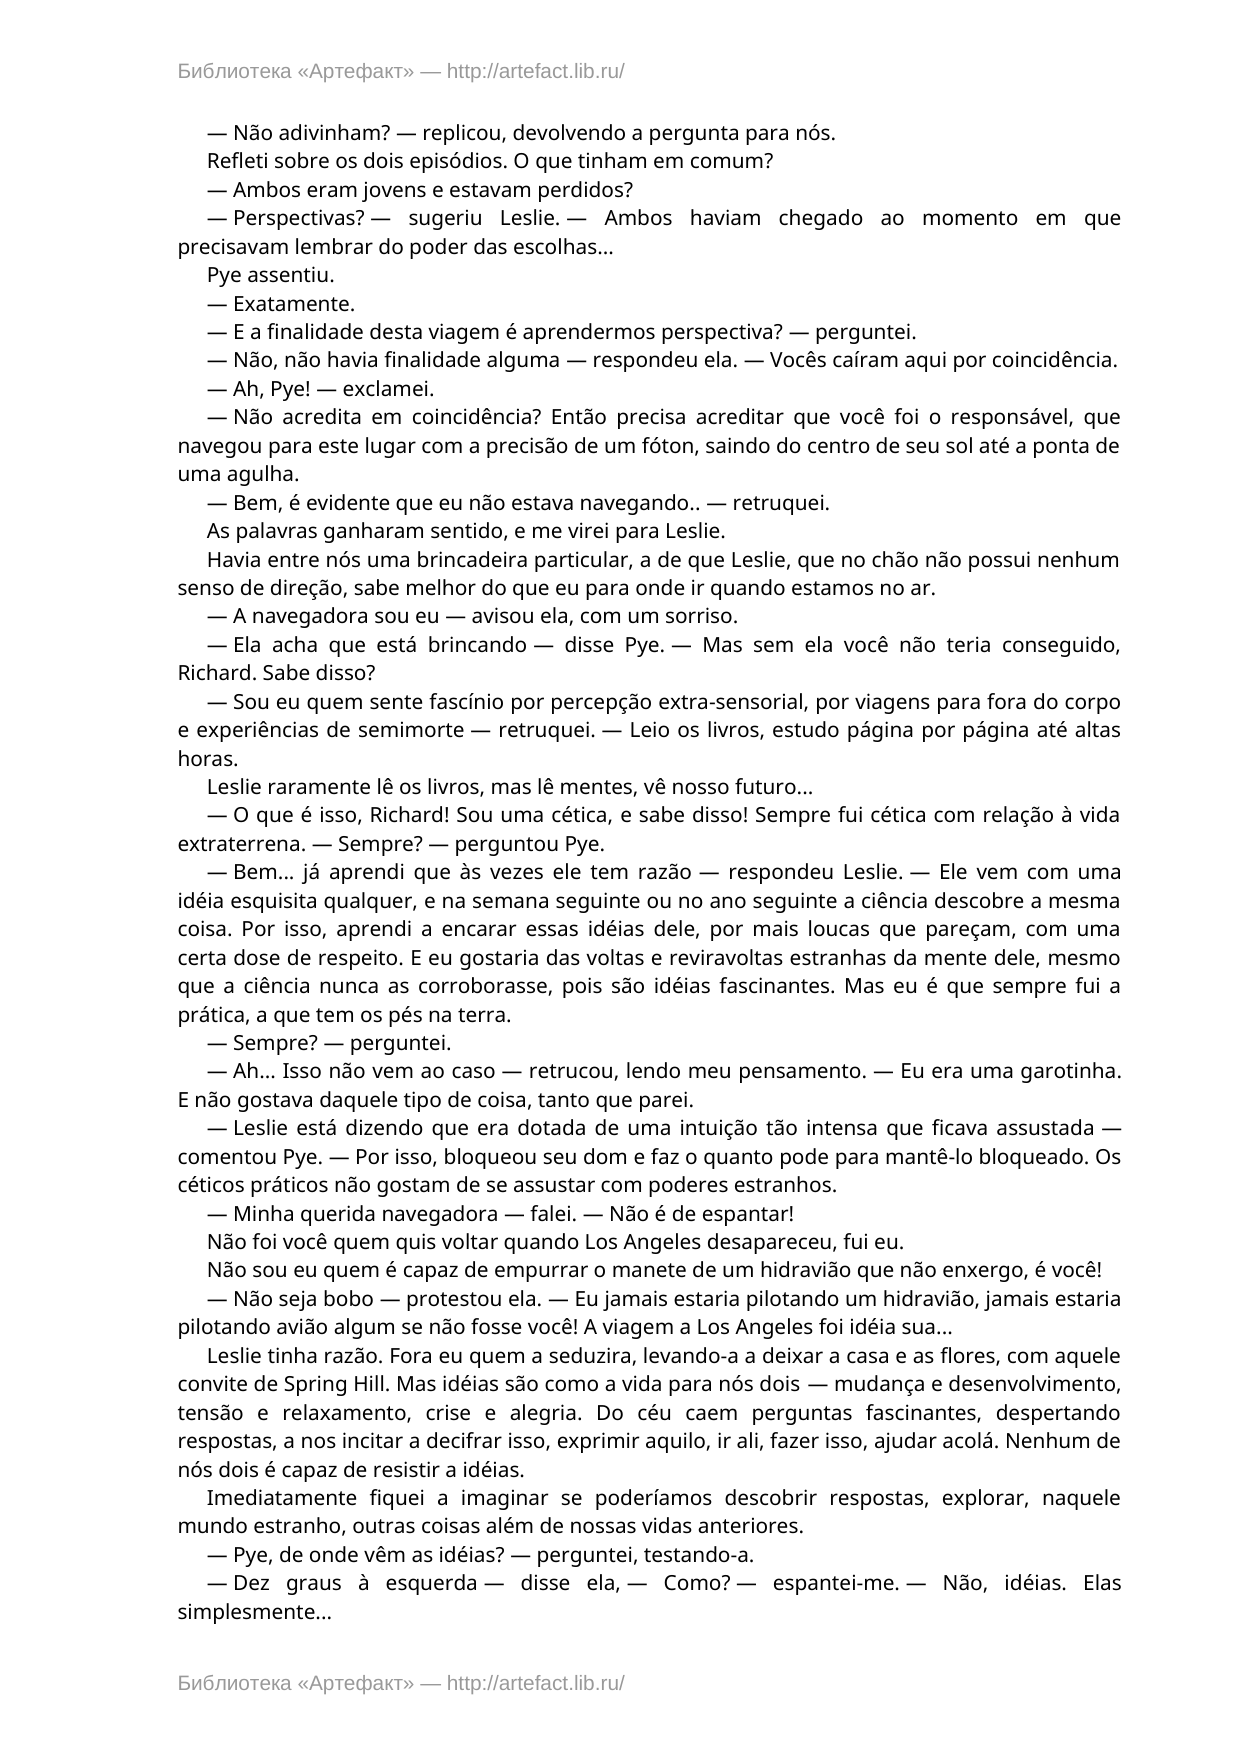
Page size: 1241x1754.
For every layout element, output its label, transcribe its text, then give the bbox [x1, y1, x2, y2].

text Leslie raramente lê os livros, mas lê mentes, vê nosso futuro... [177, 772, 1122, 801]
text — Ah... Isso não vem ao caso — retrucou, lendo meu pensamento. — Eu era uma garotinha. E não gostava daquele tipo de coisa, tanto que parei. [177, 1057, 1122, 1113]
text — Ela acha que está brincando — disse Pye. — Mas sem ela você não teria conseguido, Richard. Sabe disso? [177, 630, 1122, 687]
text — Sempre? — perguntei. [177, 1028, 1122, 1057]
text — Não adivinham? — replicou, devolvendo a pergunta para nós. [177, 118, 1122, 147]
text — Dez graus à esquerda — disse ela, — Como? — espantei-me. — Não, idéias. Elas simplesmente... [177, 1568, 1122, 1625]
text Não sou eu quem é capaz de empurrar o manete de um hidravião que não enxergo, é você! [177, 1256, 1122, 1284]
text — Bem, é evidente que eu não estava navegando.. — retruquei. [177, 488, 1122, 516]
text — Ah, Pye! — exclamei. [177, 374, 1122, 402]
text — Não acredita em coincidência? Então precisa acreditar que você foi o responsável, que navegou para este lugar com a precisão de um fóton, saindo do centro de seu sol até a ponta de uma agulha. [177, 402, 1122, 488]
text — O que é isso, Richard! Sou uma cética, e sabe disso! Sempre fui cética com relação à vida extraterrena. — Sempre? — perguntou Pye. [177, 801, 1122, 857]
text — Exatamente. [177, 289, 1122, 317]
text Pye assentiu. [177, 260, 1122, 289]
text — Leslie está dizendo que era dotada de uma intuição tão intensa que ficava assustada — comentou Pye. — Por isso, bloqueou seu dom e faz o quanto pode para mantê-lo bloqueado. Os céticos práticos não gostam de se assustar com poderes estranhos. [177, 1113, 1122, 1199]
text Havia entre nós uma brincadeira particular, a de que Leslie, que no chão não possui nenhum senso de direção, sabe melhor do que eu para onde ir quando estamos no ar. [177, 545, 1122, 602]
text — E a finalidade desta viagem é aprendermos perspectiva? — perguntei. [177, 317, 1122, 346]
text — Não seja bobo — protestou ela. — Eu jamais estaria pilotando um hidravião, jamais estaria pilotando avião algum se não fosse você! A viagem a Los Angeles foi idéia sua... [177, 1284, 1122, 1341]
text Leslie tinha razão. Fora eu quem a seduzira, levando-a a deixar a casa e as flores, com aquele convite de Spring Hill. Mas idéias são como a vida para nós dois — mudança e desenvolvimento, tensão e relaxamento, crise e alegria. Do céu caem perguntas fascinantes, despertando respostas, a nos incitar a decifrar isso, exprimir aquilo, ir ali, fazer isso, ajudar acolá. Nenhum de nós dois é capaz de resistir a idéias. [177, 1341, 1122, 1483]
text — A navegadora sou eu — avisou ela, com um sorriso. [177, 602, 1122, 630]
text — Bem... já aprendi que às vezes ele tem razão — respondeu Leslie. — Ele vem com uma idéia esquisita qualquer, e na semana seguinte ou no ano seguinte a ciência descobre a mesma coisa. Por isso, aprendi a encarar essas idéias dele, por mais loucas que pareçam, com uma certa dose de respeito. E eu gostaria das voltas e reviravoltas estranhas da mente dele, mesmo que a ciência nunca as corroborasse, pois são idéias fascinantes. Mas eu é que sempre fui a prática, a que tem os pés na terra. [177, 857, 1122, 1028]
text — Sou eu quem sente fascínio por percepção extra-sensorial, por viagens para fora do corpo e experiências de semimorte — retruquei. — Leio os livros, estudo página por página até altas horas. [177, 687, 1122, 772]
text — Minha querida navegadora — falei. — Não é de espantar! [177, 1199, 1122, 1227]
text Imediatamente fiquei a imaginar se poderíamos descobrir respostas, explorar, naquele mundo estranho, outras coisas além de nossas vidas anteriores. [177, 1483, 1122, 1540]
text — Perspectivas? — sugeriu Leslie. — Ambos haviam chegado ao momento em que precisavam lembrar do poder das escolhas... [177, 203, 1122, 260]
text — Não, não havia finalidade alguma — respondeu ela. — Vocês caíram aqui por coincidência. [177, 346, 1122, 374]
text Refleti sobre os dois episódios. O que tinham em comum? [177, 147, 1122, 175]
text As palavras ganharam sentido, e me virei para Leslie. [177, 516, 1122, 545]
text Não foi você quem quis voltar quando Los Angeles desapareceu, fui eu. [177, 1227, 1122, 1256]
text — Ambos eram jovens e estavam perdidos? [177, 175, 1122, 203]
text — Pye, de onde vêm as idéias? — perguntei, testando-a. [177, 1540, 1122, 1568]
